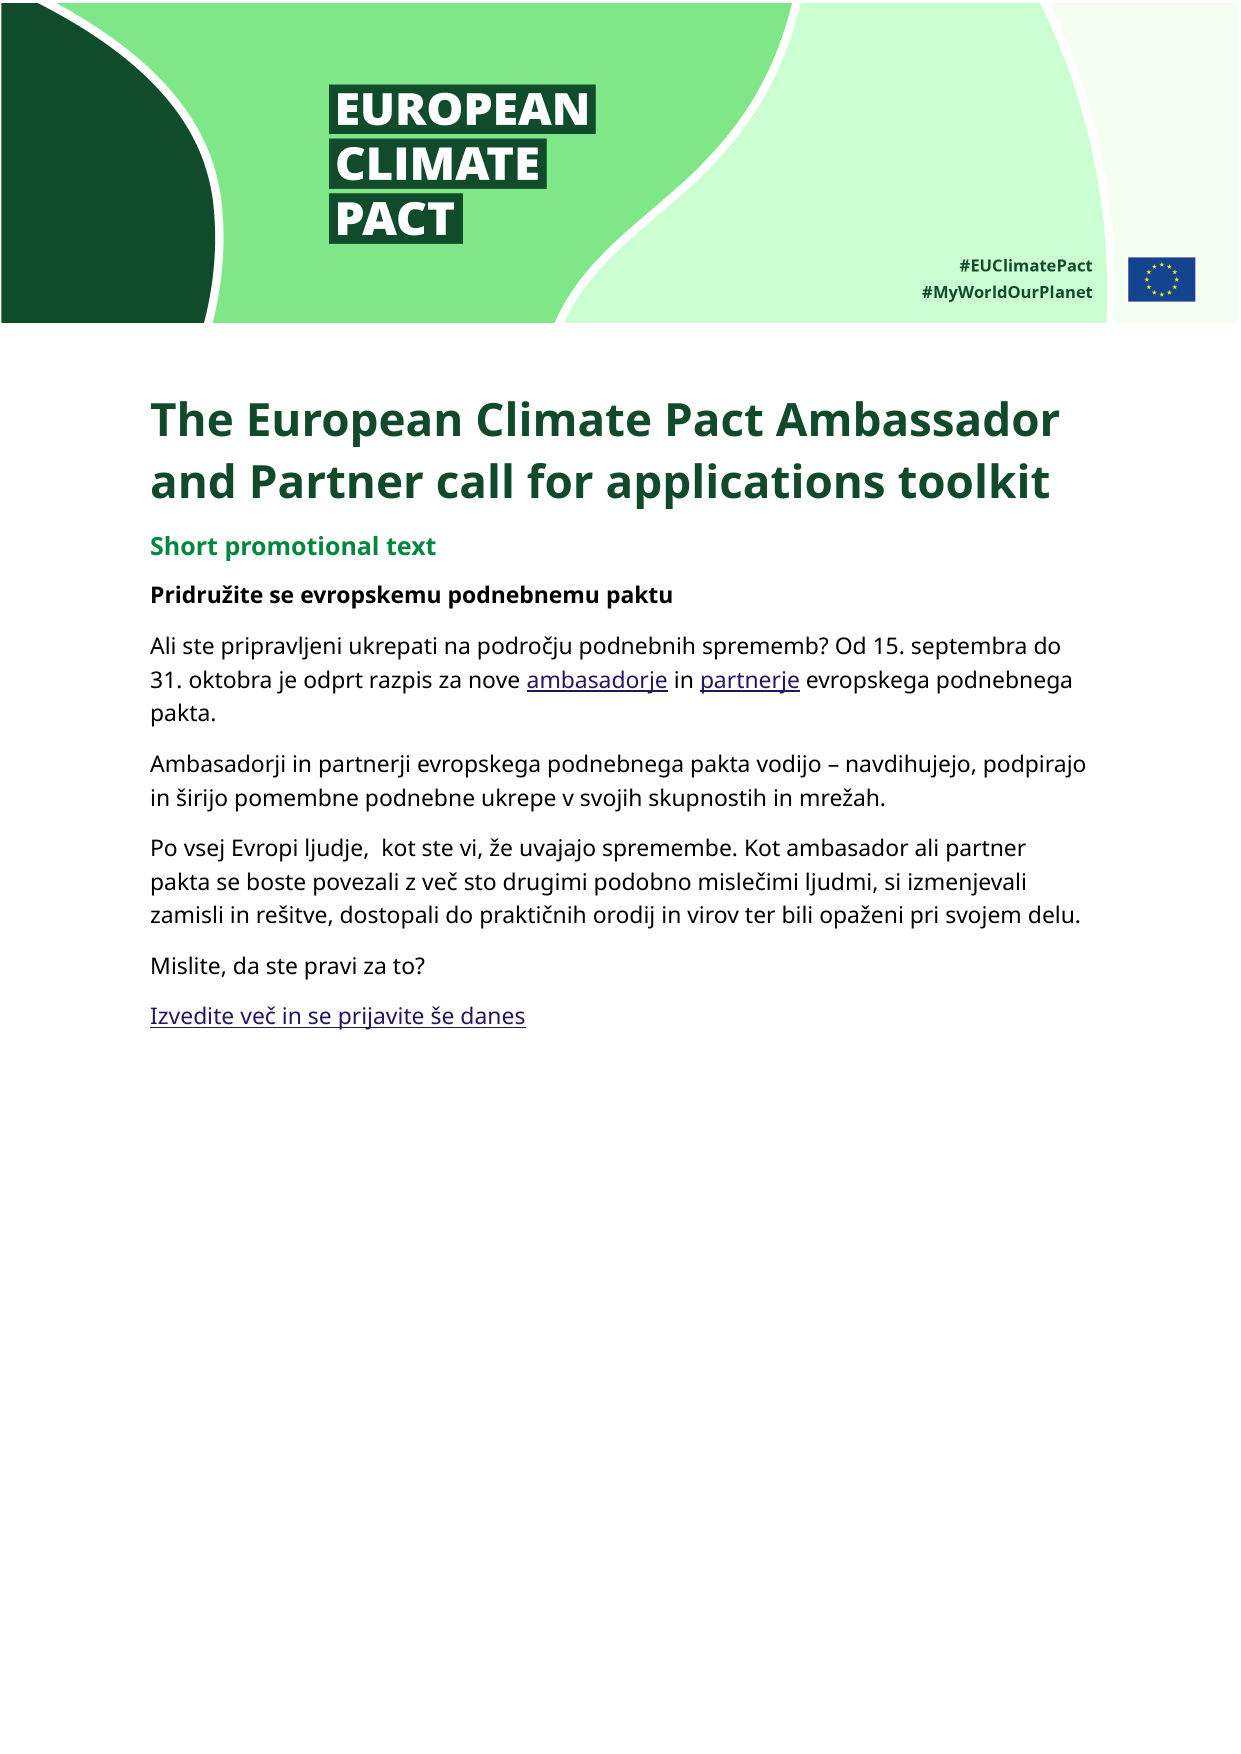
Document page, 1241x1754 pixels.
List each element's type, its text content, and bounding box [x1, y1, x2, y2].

text Ambasadorji in partnerji evropskega podnebnega pakta vodijo – navdihujejo, podpirajo in širijo pomembne podnebne ukrepe v svojih skupnostih in mrežah. [150, 748, 1093, 813]
text Pridružite se evropskemu podnebnemu paktu [150, 579, 1093, 611]
text Po vsej Evropi ljudje, kot ste vi, že uvajajo spremembe. Kot ambasador ali partner pakta se boste povezali z več sto drugimi podobno mislečimi ljudmi, si izmenjevali zamisli in rešitve, dostopali do praktičnih orodij in virov ter bili opaženi pri svojem delu. [150, 832, 1093, 931]
text Mislite, da ste pravi za to? [150, 950, 1093, 981]
picture [0, 3, 1236, 322]
text Izvedite več in se prijavite še danes [150, 1000, 1093, 1032]
list Short promotional text [150, 529, 1093, 563]
text Ali ste pripravljeni ukrepati na področju podnebnih sprememb? Od 15. septembra do 31. oktobra je odprt razpis za nove ambasadorje in partnerje evropskega podnebnega pakta. [150, 630, 1093, 729]
subtitle The European Climate Pact Ambassador and Partner call for applications toolkit [150, 322, 1093, 512]
